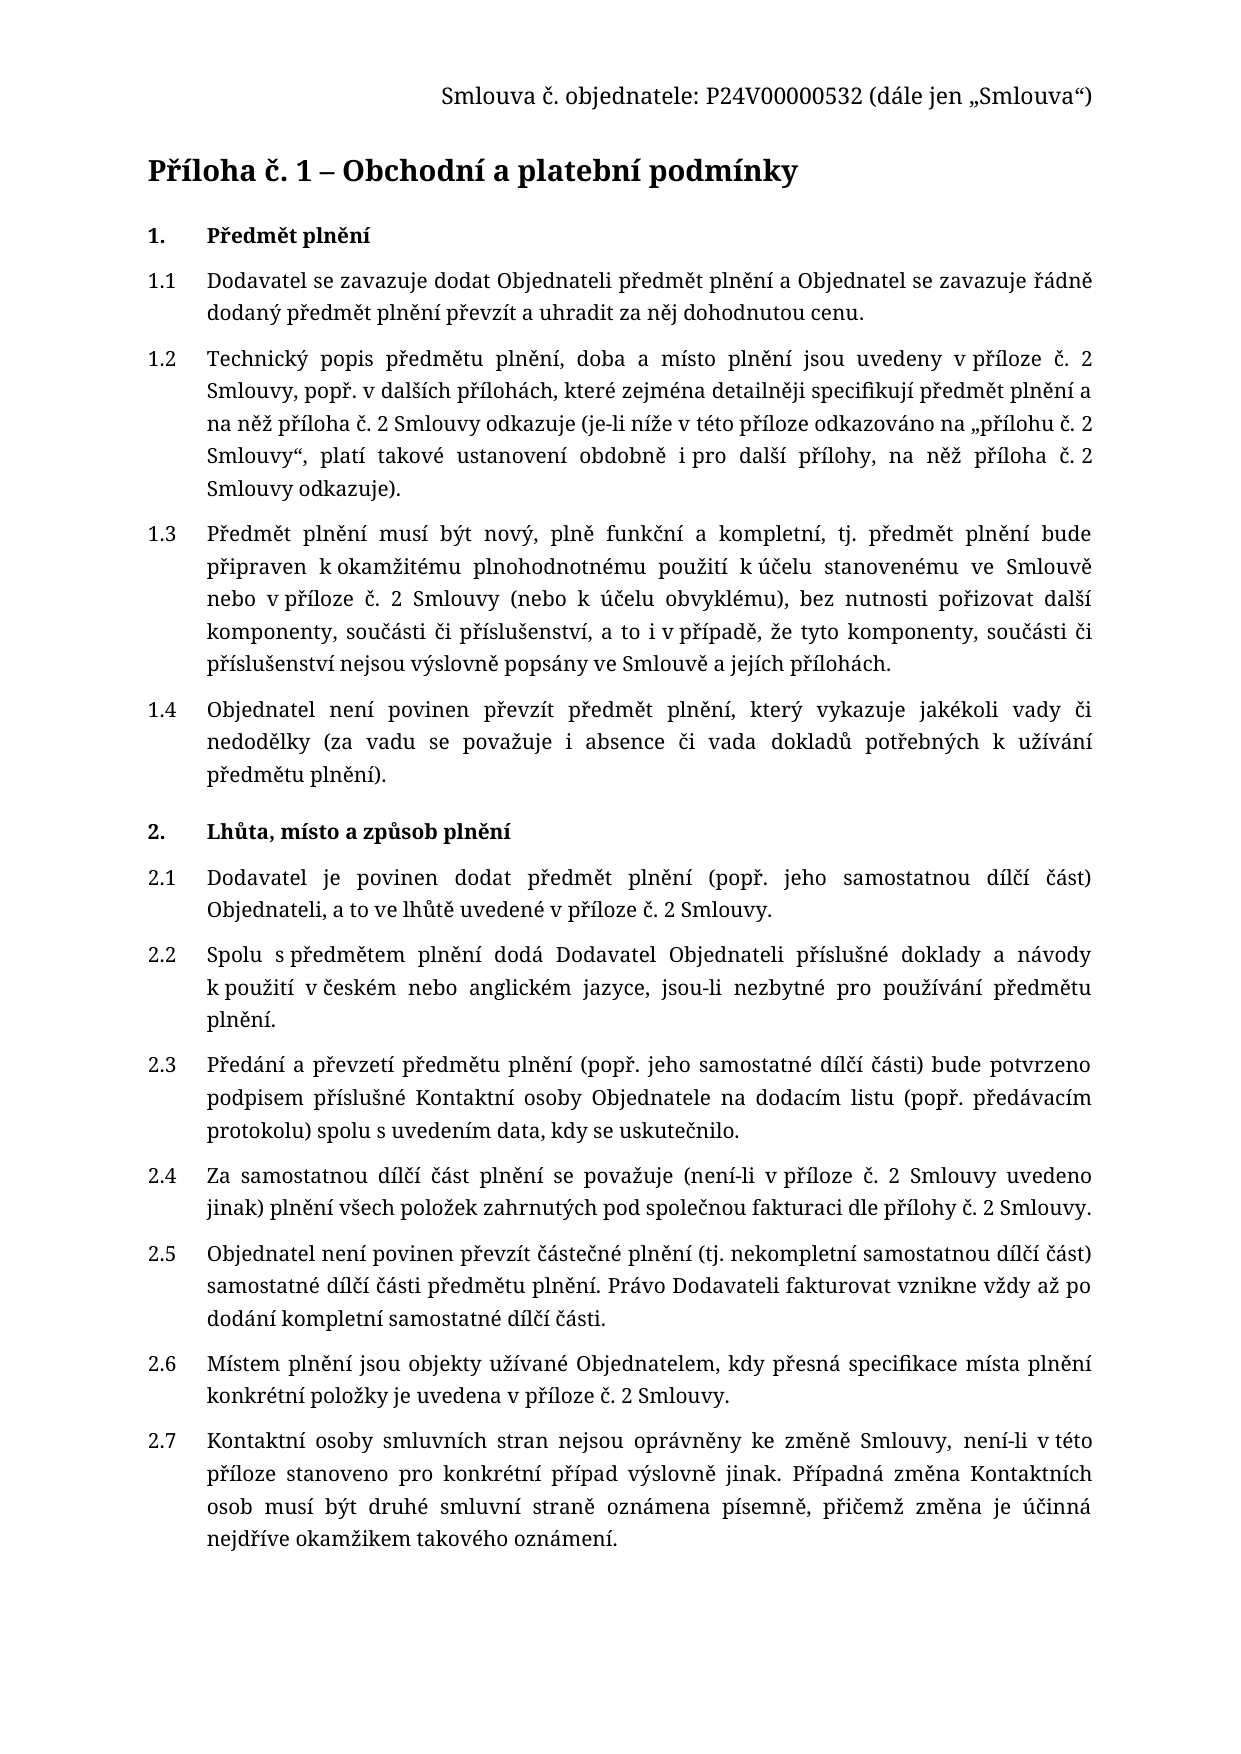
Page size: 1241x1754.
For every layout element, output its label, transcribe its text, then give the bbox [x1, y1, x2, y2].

list Objednatel není povinen převzít částečné plnění (tj. nekompletní samostatnou dílčí část) samostatné dílčí části předmětu plnění. Právo Dodavateli fakturovat vznikne vždy až po dodání kompletní samostatné dílčí části. [148, 1239, 1093, 1332]
list Místem plnění jsou objekty užívané Objednatelem, kdy přesná specifikace místa plnění konkrétní položky je uvedena v příloze č. 2 Smlouvy. [148, 1349, 1093, 1410]
list Dodavatel se zavazuje dodat Objednateli předmět plnění a Objednatel se zavazuje řádně dodaný předmět plnění převzít a uhradit za něj dohodnutou cenu. [148, 266, 1093, 327]
list Kontaktní osoby smluvních stran nejsou oprávněny ke změně Smlouvy, není-li v této příloze stanoveno pro konkrétní případ výslovně jinak. Případná změna Kontaktních osob musí být druhé smluvní straně oznámena písemně, přičemž změna je účinná nejdříve okamžikem takového oznámení. [148, 1427, 1093, 1553]
list Dodavatel je povinen dodat předmět plnění (popř. jeho samostatnou dílčí část) Objednateli, a to ve lhůtě uvedené v příloze č. 2 Smlouvy. [148, 863, 1093, 924]
list Předmět plnění musí být nový, plně funkční a kompletní, tj. předmět plnění bude připraven k okamžitému plnohodnotnému použití k účelu stanovenému ve Smlouvě nebo v příloze č. 2 Smlouvy (nebo k účelu obvyklému), bez nutnosti pořizovat další komponenty, součásti či příslušenství, a to i v případě, že tyto komponenty, součásti či příslušenství nejsou výslovně popsány ve Smlouvě a jejích přílohách. [148, 519, 1093, 678]
list Lhůta, místo a způsob plnění [148, 817, 1093, 846]
text Příloha č. 1 – Obchodní a platební podmínky [148, 150, 1093, 190]
list Objednatel není povinen převzít předmět plnění, který vykazuje jakékoli vady či nedodělky (za vadu se považuje i absence či vada dokladů potřebných k užívání předmětu plnění). [148, 695, 1093, 788]
list Technický popis předmětu plnění, doba a místo plnění jsou uvedeny v příloze č. 2 Smlouvy, popř. v dalších přílohách, které zejména detailněji specifikují předmět plnění a na něž příloha č. 2 Smlouvy odkazuje (je-li níže v této příloze odkazováno na „přílohu č. 2 Smlouvy“, platí takové ustanovení obdobně i pro další přílohy, na něž příloha č. 2 Smlouvy odkazuje). [148, 344, 1093, 502]
list Spolu s předmětem plnění dodá Dodavatel Objednateli příslušné doklady a návody k použití v českém nebo anglickém jazyce, jsou-li nezbytné pro používání předmětu plnění. [148, 940, 1093, 1034]
list Předmět plnění [148, 221, 1093, 249]
list Předání a převzetí předmětu plnění (popř. jeho samostatné dílčí části) bude potvrzeno podpisem příslušné Kontaktní osoby Objednatele na dodacím listu (popř. předávacím protokolu) spolu s uvedením data, kdy se uskutečnilo. [148, 1051, 1093, 1144]
list Za samostatnou dílčí část plnění se považuje (není-li v příloze č. 2 Smlouvy uvedeno jinak) plnění všech položek zahrnutých pod společnou fakturaci dle přílohy č. 2 Smlouvy. [148, 1161, 1093, 1222]
